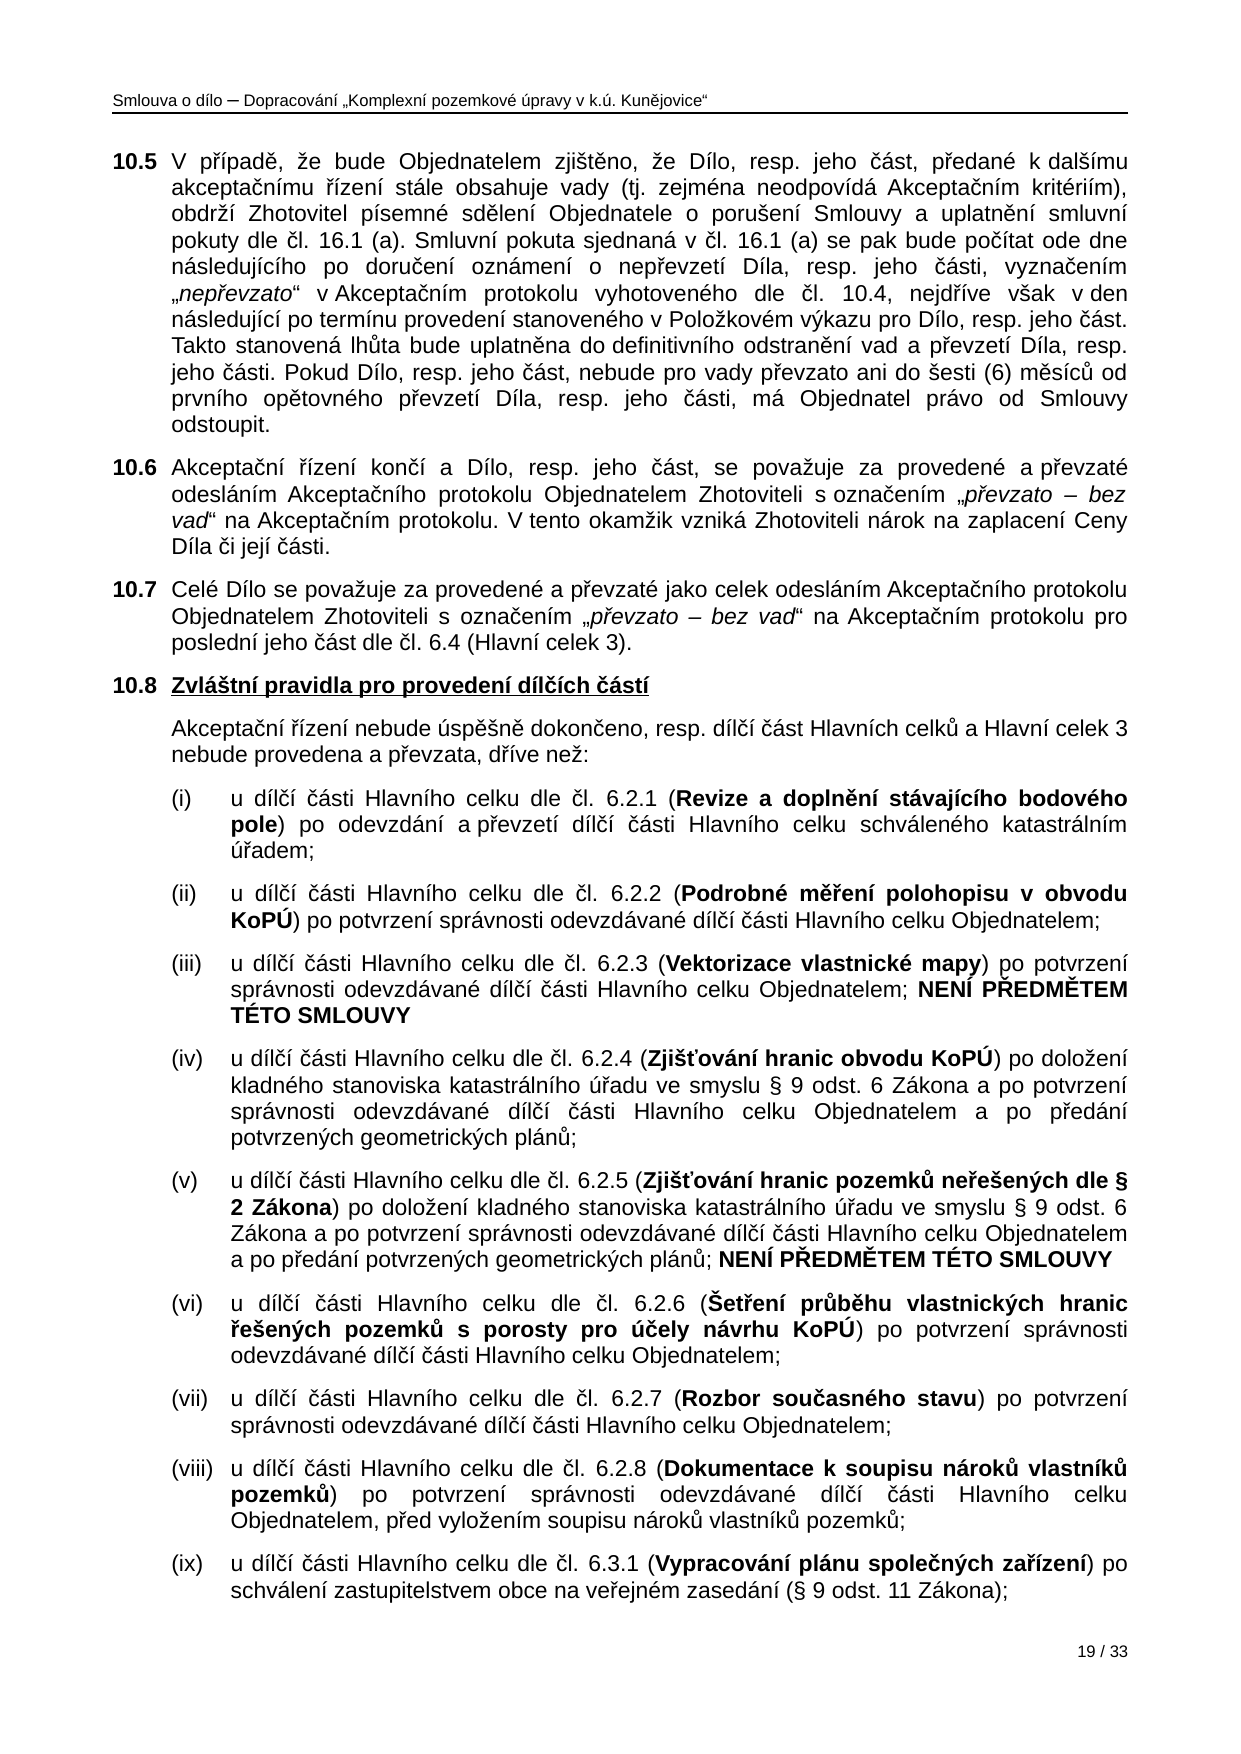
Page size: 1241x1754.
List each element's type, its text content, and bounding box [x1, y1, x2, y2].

list u dílčí části Hlavního celku dle čl. 6.2.5 (Zjišťování hranic pozemků neřešených dle § 2 Zákona) po doložení kladného stanoviska katastrálního úřadu ve smyslu § 9 odst. 6 Zákona a po potvrzení správnosti odevzdávané dílčí části Hlavního celku Objednatelem a po předání potvrzených geometrických plánů; NENÍ PŘEDMĚTEM TÉTO SMLOUVY [171, 1167, 1128, 1273]
list u dílčí části Hlavního celku dle čl. 6.2.1 (Revize a doplnění stávajícího bodového pole) po odevzdání a převzetí dílčí části Hlavního celku schváleného katastrálním úřadem; [171, 784, 1128, 863]
text Akceptační řízení končí a Dílo, resp. jeho část, se považuje za provedené a převzaté odesláním Akceptačního protokolu Objednatelem Zhotoviteli s označením „převzato – bez vad“ na Akceptačním protokolu. V tento okamžik vzniká Zhotoviteli nárok na zaplacení Ceny Díla či její části. [112, 454, 1128, 560]
text V případě, že bude Objednatelem zjištěno, že Dílo, resp. jeho část, předané k dalšímu akceptačnímu řízení stále obsahuje vady (tj. zejména neodpovídá Akceptačním kritériím), obdrží Zhotovitel písemné sdělení Objednatele o porušení Smlouvy a uplatnění smluvní pokuty dle čl. 16.1 (a). Smluvní pokuta sjednaná v čl. 16.1 (a) se pak bude počítat ode dne následujícího po doručení oznámení o nepřevzetí Díla, resp. jeho části, vyznačením „nepřevzato“ v Akceptačním protokolu vyhotoveného dle čl. 10.4, nejdříve však v den následující po termínu provedení stanoveného v Položkovém výkazu pro Dílo, resp. jeho část. Takto stanovená lhůta bude uplatněna do definitivního odstranění vad a převzetí Díla, resp. jeho části. Pokud Dílo, resp. jeho část, nebude pro vady převzato ani do šesti (6) měsíců od prvního opětovného převzetí Díla, resp. jeho části, má Objednatel právo od Smlouvy odstoupit. [112, 148, 1128, 438]
list u dílčí části Hlavního celku dle čl. 6.3.1 (Vypracování plánu společných zařízení) po schválení zastupitelstvem obce na veřejném zasedání (§ 9 odst. 11 Zákona); [171, 1550, 1128, 1603]
list u dílčí části Hlavního celku dle čl. 6.2.8 (Dokumentace k soupisu nároků vlastníků pozemků) po potvrzení správnosti odevzdávané dílčí části Hlavního celku Objednatelem, před vyložením soupisu nároků vlastníků pozemků; [171, 1454, 1128, 1534]
text Celé Dílo se považuje za provedené a převzaté jako celek odesláním Akceptačního protokolu Objednatelem Zhotoviteli s označením „převzato – bez vad“ na Akceptačním protokolu pro poslední jeho část dle čl. 6.4 (Hlavní celek 3). [112, 576, 1128, 655]
text Zvláštní pravidla pro provedení dílčích částí [112, 672, 1128, 698]
list u dílčí části Hlavního celku dle čl. 6.2.7 (Rozbor současného stavu) po potvrzení správnosti odevzdávané dílčí části Hlavního celku Objednatelem; [171, 1385, 1128, 1438]
list Akceptační řízení nebude úspěšně dokončeno, resp. dílčí část Hlavních celků a Hlavní celek 3 nebude provedena a převzata, dříve než: [171, 715, 1128, 768]
list u dílčí části Hlavního celku dle čl. 6.2.2 (Podrobné měření polohopisu v obvodu KoPÚ) po potvrzení správnosti odevzdávané dílčí části Hlavního celku Objednatelem; [171, 880, 1128, 933]
list u dílčí části Hlavního celku dle čl. 6.2.3 (Vektorizace vlastnické mapy) po potvrzení správnosti odevzdávané dílčí části Hlavního celku Objednatelem; NENÍ PŘEDMĚTEM TÉTO SMLOUVY [171, 949, 1128, 1029]
list u dílčí části Hlavního celku dle čl. 6.2.4 (Zjišťování hranic obvodu KoPÚ) po doložení kladného stanoviska katastrálního úřadu ve smyslu § 9 odst. 6 Zákona a po potvrzení správnosti odevzdávané dílčí části Hlavního celku Objednatelem a po předání potvrzených geometrických plánů; [171, 1045, 1128, 1151]
list u dílčí části Hlavního celku dle čl. 6.2.6 (Šetření průběhu vlastnických hranic řešených pozemků s porosty pro účely návrhu KoPÚ) po potvrzení správnosti odevzdávané dílčí části Hlavního celku Objednatelem; [171, 1289, 1128, 1368]
